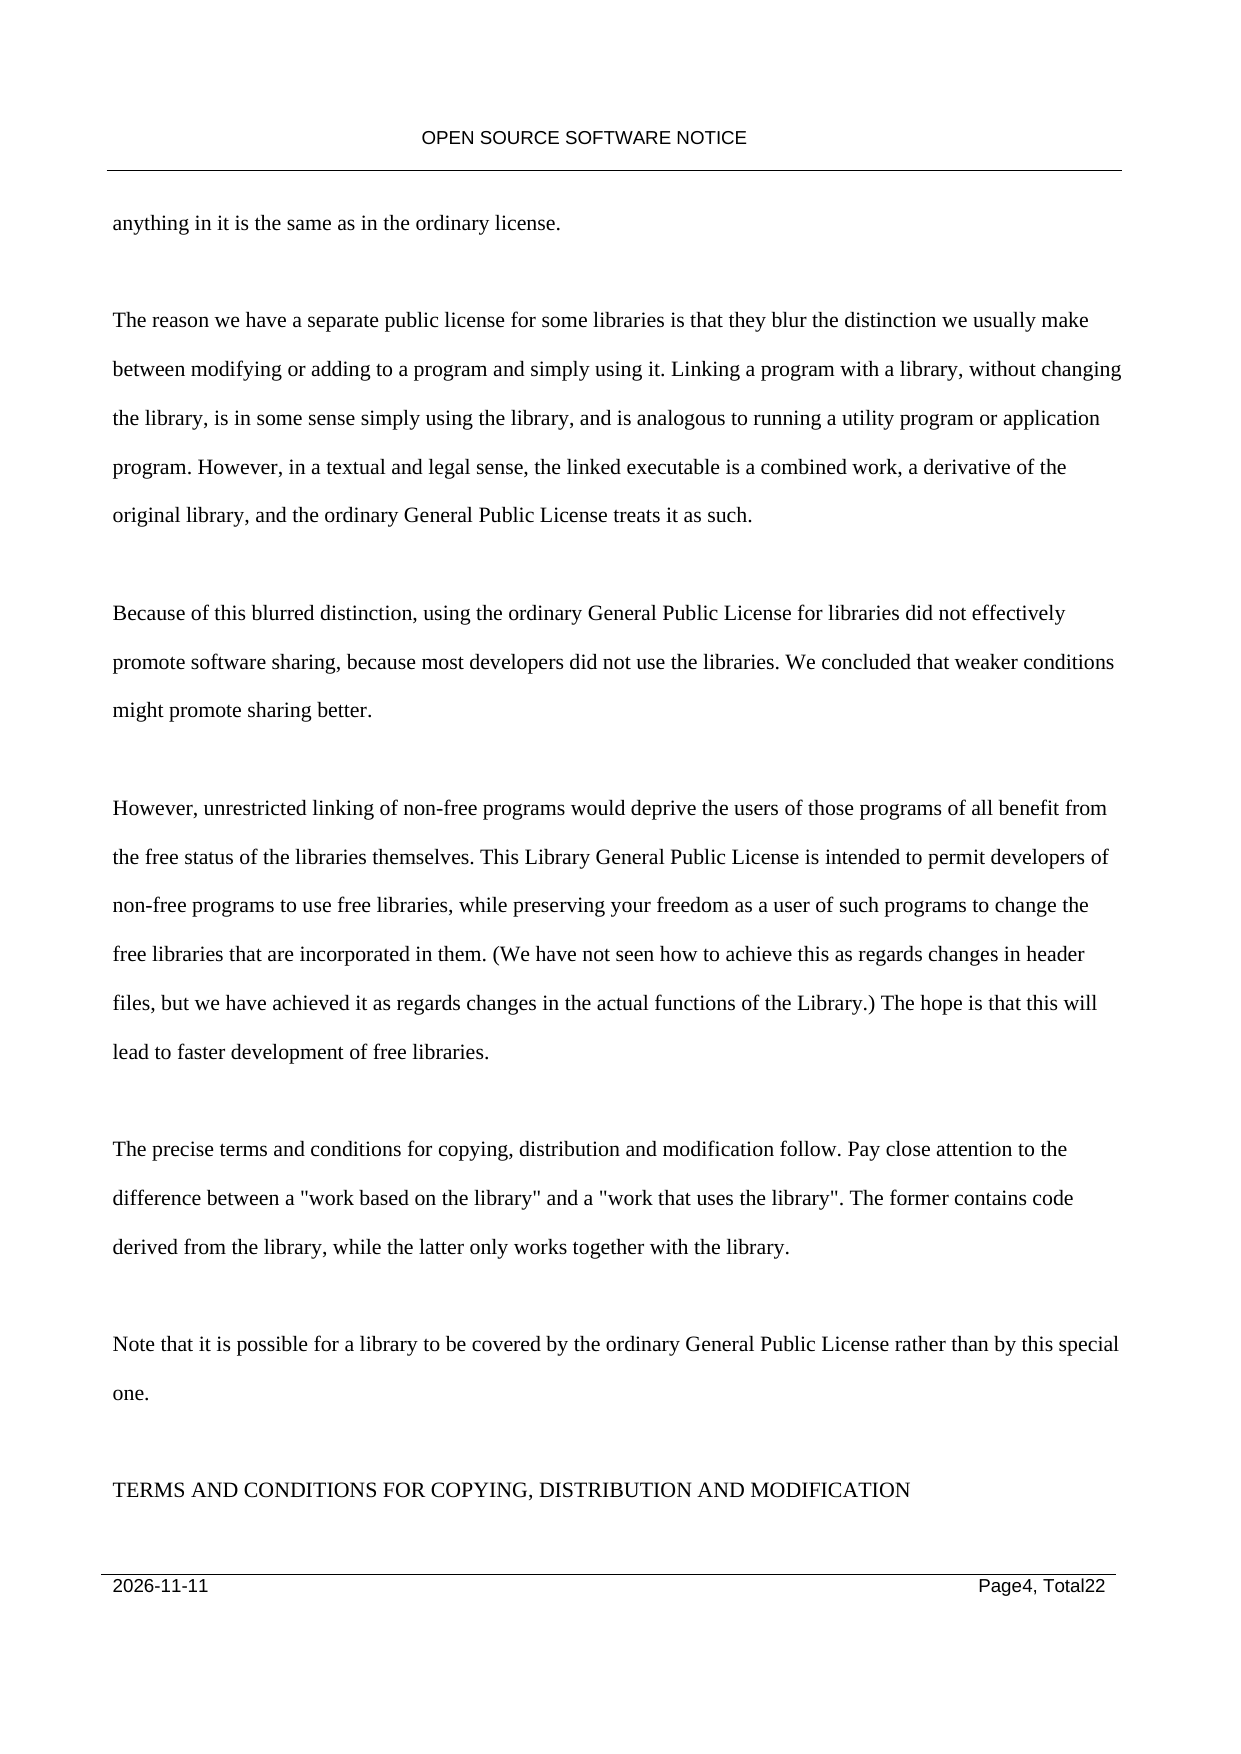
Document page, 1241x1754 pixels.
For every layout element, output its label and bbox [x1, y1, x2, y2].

text [112, 206, 1128, 1506]
